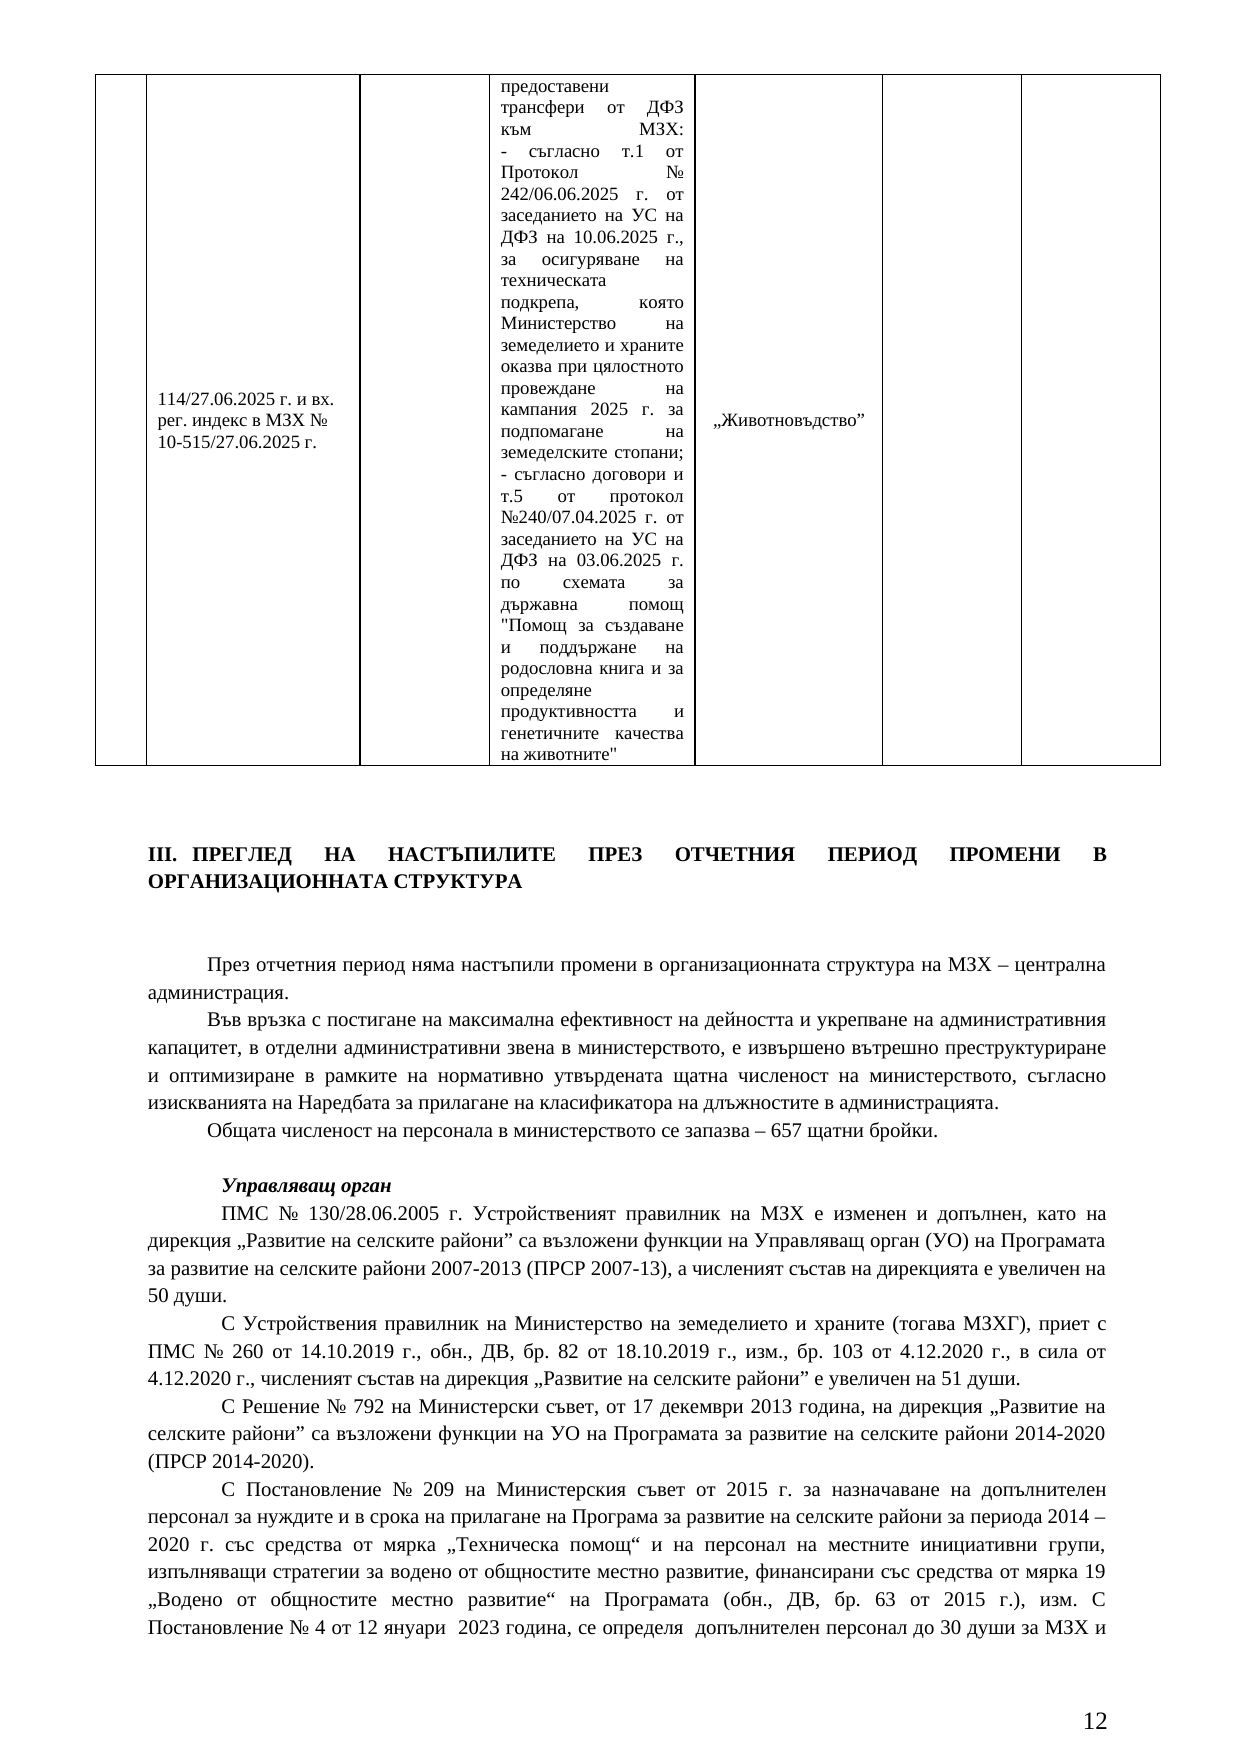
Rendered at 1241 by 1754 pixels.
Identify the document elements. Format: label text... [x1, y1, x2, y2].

text Общата численост на персонала в министерството се запазва – 657 щатни бройки. [148, 1118, 1107, 1142]
text С Устройствения правилник на Министерство на земеделието и храните (тогава МЗХГ), приет с ПМС № 260 от 14.10.2019 г., обн., ДВ, бр. 82 от 18.10.2019 г., изм., бр. 103 от 4.12.2020 г., в сила от 4.12.2020 г., численият състав на дирекция „Развитие на селските райони” е увеличен на 51 души. [148, 1311, 1107, 1390]
text През отчетния период няма настъпили промени в организационната структура на МЗХ – централна администрация. [148, 952, 1107, 1004]
list ПРЕГЛЕД НА НАСТЪПИЛИТЕ ПРЕЗ ОТЧЕТНИЯ ПЕРИОД ПРОМЕНИ В ОРГАНИЗАЦИОННАТА СТРУКТУРА [148, 842, 1107, 893]
text ПМС № 130/28.06.2005 г. Устройственият правилник на МЗХ е изменен и допълнен, като на дирекция „Развитие на селските райони” са възложени функции на Управляващ орган (УО) на Програмата за развитие на селските райони 2007-2013 (ПРСР 2007-13), а численият състав на дирекцията е увеличен на 50 души. [148, 1201, 1107, 1307]
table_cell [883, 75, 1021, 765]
text Във връзка с постигане на максимална ефективност на дейността и укрепване на административния капацитет, в отделни административни звена в министерството, е извършено вътрешно преструктуриране и оптимизиране в рамките на нормативно утвърдената щатна численост на министерството, съгласно изискванията на Наредбата за прилагане на класификатора на длъжностите в администрацията. [148, 1007, 1107, 1114]
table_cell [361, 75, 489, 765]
text Управляващ орган [148, 1173, 1107, 1197]
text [148, 1477, 1107, 1639]
text С Решение № 792 на Министерски съвет, от 17 декември 2013 година, на дирекция „Развитие на селските райони” са възложени функции на УО на Програмата за развитие на селските райони 2014-2020 (ПРСР 2014-2020). [148, 1394, 1107, 1473]
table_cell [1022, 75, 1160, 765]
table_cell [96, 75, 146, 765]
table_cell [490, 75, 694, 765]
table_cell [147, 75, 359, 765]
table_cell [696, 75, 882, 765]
